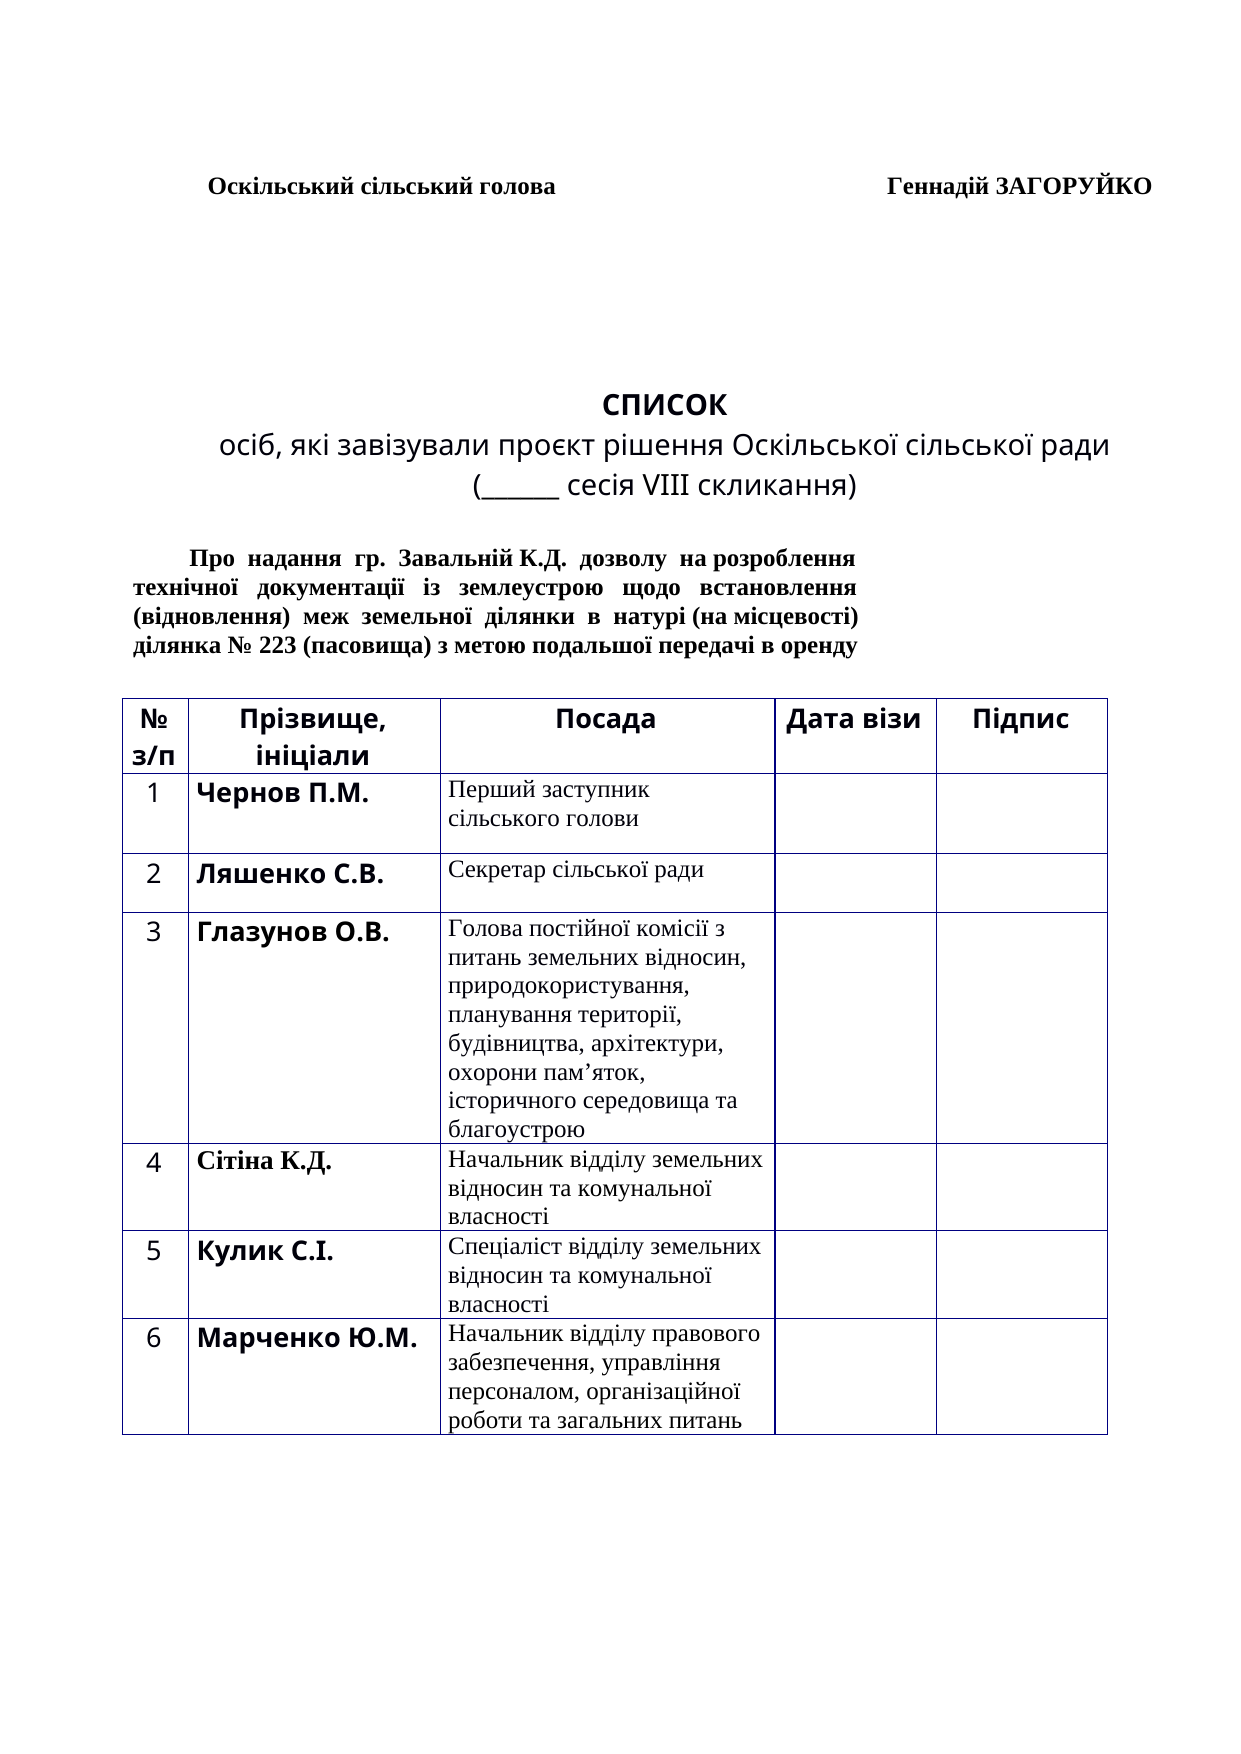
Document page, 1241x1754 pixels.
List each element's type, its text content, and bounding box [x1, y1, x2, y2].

table_cell [776, 854, 936, 912]
table_header Прізвище, ініціали [189, 699, 440, 773]
text осіб, які завізували проєкт рішення Оскільської сільської ради [133, 424, 1196, 464]
table_cell 6 [123, 1319, 188, 1433]
table_cell 3 [123, 913, 188, 1143]
text ділянка № 223 (пасовища) з метою подальшої передачі в оренду [133, 630, 1196, 658]
table_cell Голова постійної комісії з питань земельних відносин, природокористування, планування території, будівництва, архітектури, охорони пам’яток, історичного середовища та благоустрою [441, 913, 774, 1143]
table_cell 2 [123, 854, 188, 912]
table_header Посада [441, 699, 774, 773]
table_cell Секретар сільської ради [441, 854, 774, 912]
table_cell Перший заступник сільського голови [441, 774, 774, 853]
table_cell 5 [123, 1231, 188, 1317]
table_cell Ляшенко С.В. [189, 854, 440, 912]
table_cell [937, 1144, 1107, 1230]
table_header Підпис [937, 699, 1107, 773]
table_header Дата візи [776, 699, 936, 773]
table_cell Спеціаліст відділу земельних відносин та комунальної власності [441, 1231, 774, 1317]
text технічної документації із землеустрою щодо встановлення [133, 572, 1196, 601]
table_cell Марченко Ю.М. [189, 1319, 440, 1433]
table_cell [776, 1231, 936, 1317]
table_cell Чернов П.М. [189, 774, 440, 853]
table_cell Сітіна К.Д. [189, 1144, 440, 1230]
table_cell Кулик С.І. [189, 1231, 440, 1317]
table_cell [776, 1144, 936, 1230]
table_cell [937, 1319, 1107, 1433]
table_cell [776, 774, 936, 853]
text (______ сесія VІІІ скликання) [133, 464, 1196, 504]
text СПИСОК [133, 385, 1196, 424]
table_cell Глазунов О.В. [189, 913, 440, 1143]
table_cell Начальник відділу земельних відносин та комунальної власності [441, 1144, 774, 1230]
table_cell [937, 774, 1107, 853]
table_cell [776, 913, 936, 1143]
text Оскільський сільський голова Геннадій ЗАГОРУЙКО [133, 171, 1196, 199]
table_cell [937, 1231, 1107, 1317]
table_cell [937, 854, 1107, 912]
text (відновлення) меж земельної ділянки в натурі (на місцевості) [133, 601, 1196, 630]
table_cell Начальник відділу правового забезпечення, управління персоналом, організаційної роботи та загальних питань [441, 1319, 774, 1433]
table_cell [776, 1319, 936, 1433]
table_cell 4 [123, 1144, 188, 1230]
table_cell 1 [123, 774, 188, 853]
text Про надання гр. Завальній К.Д. дозволу на розроблення [133, 543, 1196, 572]
table_header № з/п [123, 699, 188, 773]
table_cell [937, 913, 1107, 1143]
